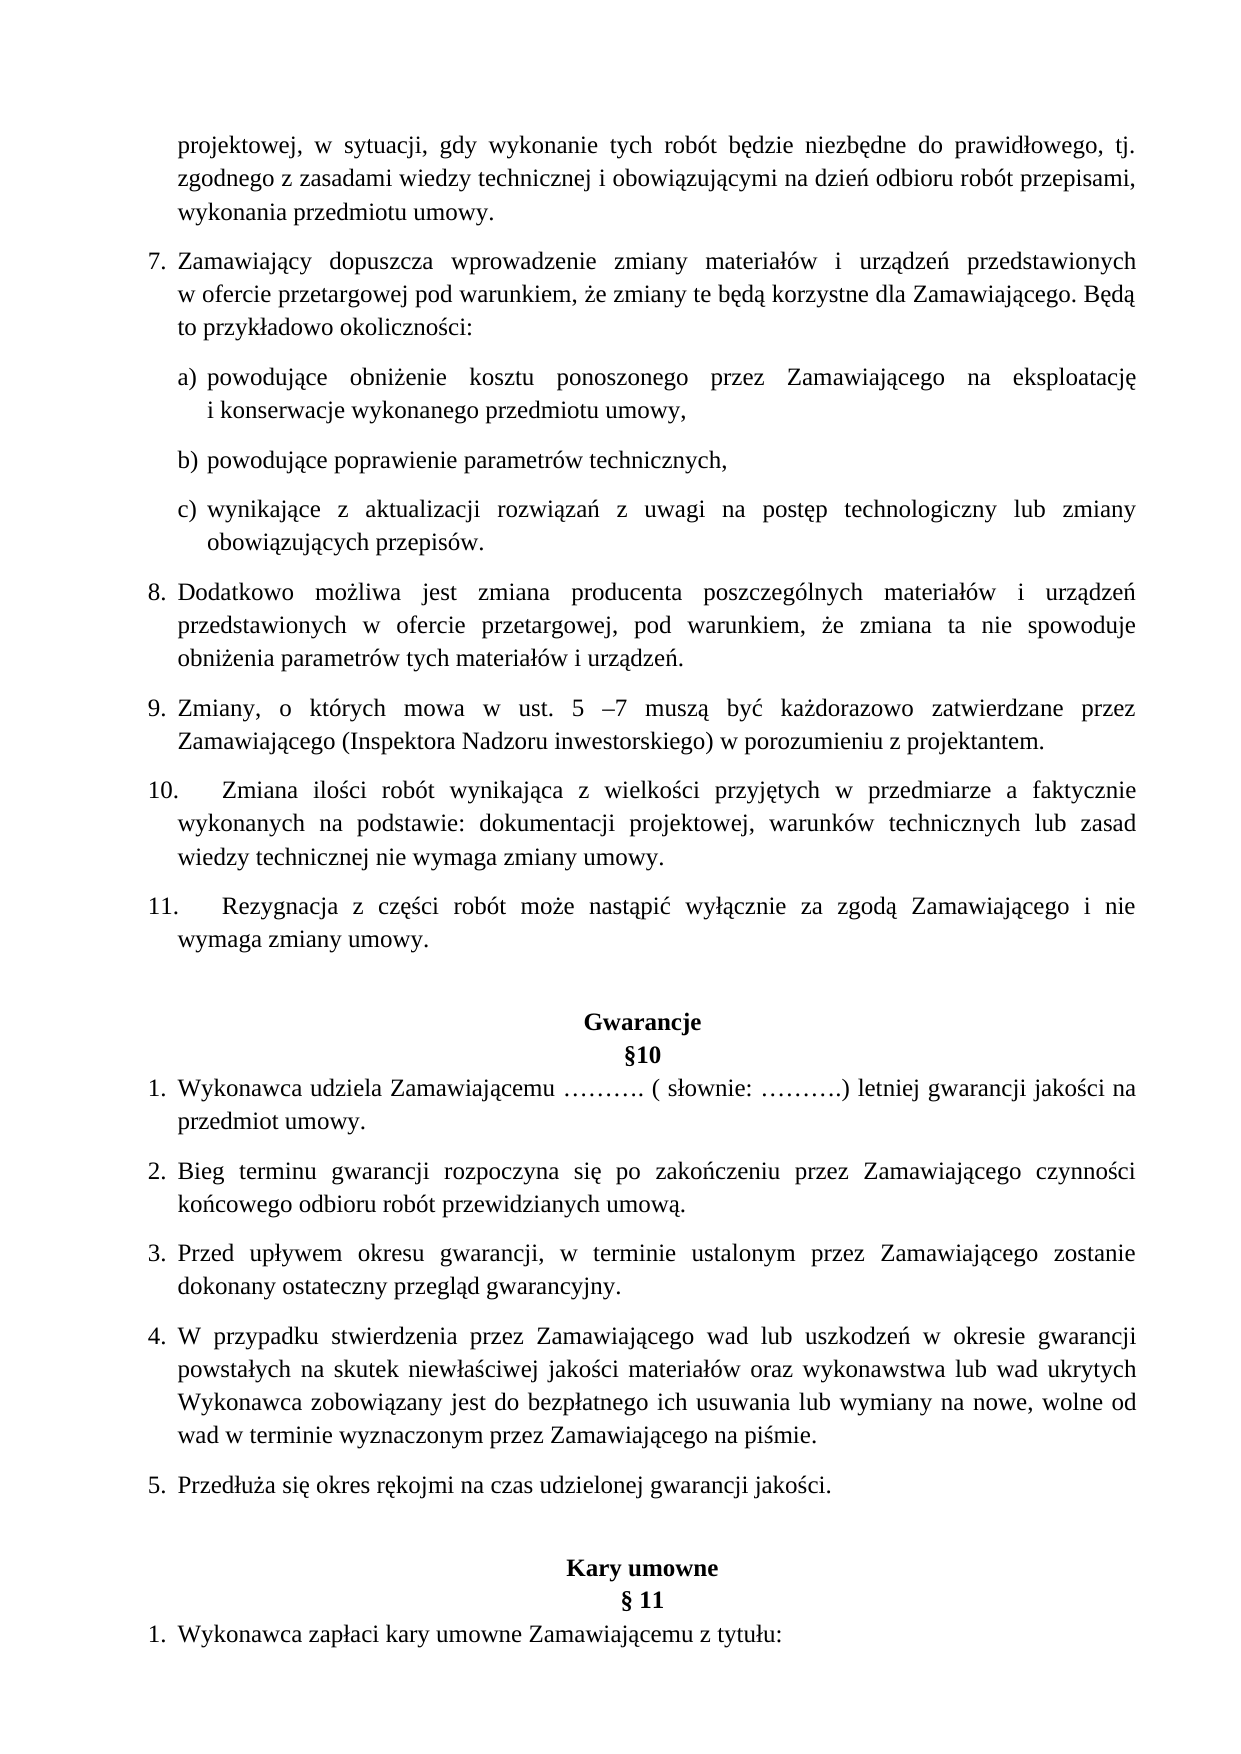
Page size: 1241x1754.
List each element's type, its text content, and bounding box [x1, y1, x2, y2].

list Zmiana ilości robót wynikająca z wielkości przyjętych w przedmiarze a faktycznie wykonanych na podstawie: dokumentacji projektowej, warunków technicznych lub zasad wiedzy technicznej nie wymaga zmiany umowy. [148, 776, 1137, 870]
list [148, 131, 1137, 225]
text §10 [148, 1040, 1137, 1069]
text Kary umowne [148, 1553, 1137, 1581]
list Zamawiający dopuszcza wprowadzenie zmiany materiałów i urządzeń przedstawionych w ofercie przetargowej pod warunkiem, że zmiany te będą korzystne dla Zamawiającego. Będą to przykładowo okoliczności: [148, 246, 1137, 341]
list Dodatkowo możliwa jest zmiana producenta poszczególnych materiałów i urządzeń przedstawionych w ofercie przetargowej, pod warunkiem, że zmiana ta nie spowoduje obniżenia parametrów tych materiałów i urządzeń. [148, 577, 1137, 672]
list wynikające z aktualizacji rozwiązań z uwagi na postęp technologiczny lub zmiany obowiązujących przepisów. [177, 494, 1137, 556]
text § 11 [148, 1586, 1137, 1614]
text Gwarancje [148, 1007, 1137, 1036]
list Wykonawca zapłaci kary umowne Zamawiającemu z tytułu: [148, 1619, 1137, 1647]
list Wykonawca udziela Zamawiającemu ………. ( słownie: ……….) letniej gwarancji jakości na przedmiot umowy. [148, 1073, 1137, 1135]
list Rezygnacja z części robót może nastąpić wyłącznie za zgodą Zamawiającego i nie wymaga zmiany umowy. [148, 891, 1137, 953]
list powodujące obniżenie kosztu ponoszonego przez Zamawiającego na eksploatację i konserwacje wykonanego przedmiotu umowy, [177, 362, 1137, 424]
list Zmiany, o których mowa w ust. 5 –7 muszą być każdorazowo zatwierdzane przez Zamawiającego (Inspektora Nadzoru inwestorskiego) w porozumieniu z projektantem. [148, 693, 1137, 754]
list Bieg terminu gwarancji rozpoczyna się po zakończeniu przez Zamawiającego czynności końcowego odbioru robót przewidzianych umową. [148, 1156, 1137, 1217]
list Przedłuża się okres rękojmi na czas udzielonej gwarancji jakości. [148, 1470, 1137, 1499]
list powodujące poprawienie parametrów technicznych, [177, 445, 1137, 473]
list W przypadku stwierdzenia przez Zamawiającego wad lub uszkodzeń w okresie gwarancji powstałych na skutek niewłaściwej jakości materiałów oraz wykonawstwa lub wad ukrytych Wykonawca zobowiązany jest do bezpłatnego ich usuwania lub wymiany na nowe, wolne od wad w terminie wyznaczonym przez Zamawiającego na piśmie. [148, 1321, 1137, 1449]
list Przed upływem okresu gwarancji, w terminie ustalonym przez Zamawiającego zostanie dokonany ostateczny przegląd gwarancyjny. [148, 1238, 1137, 1300]
